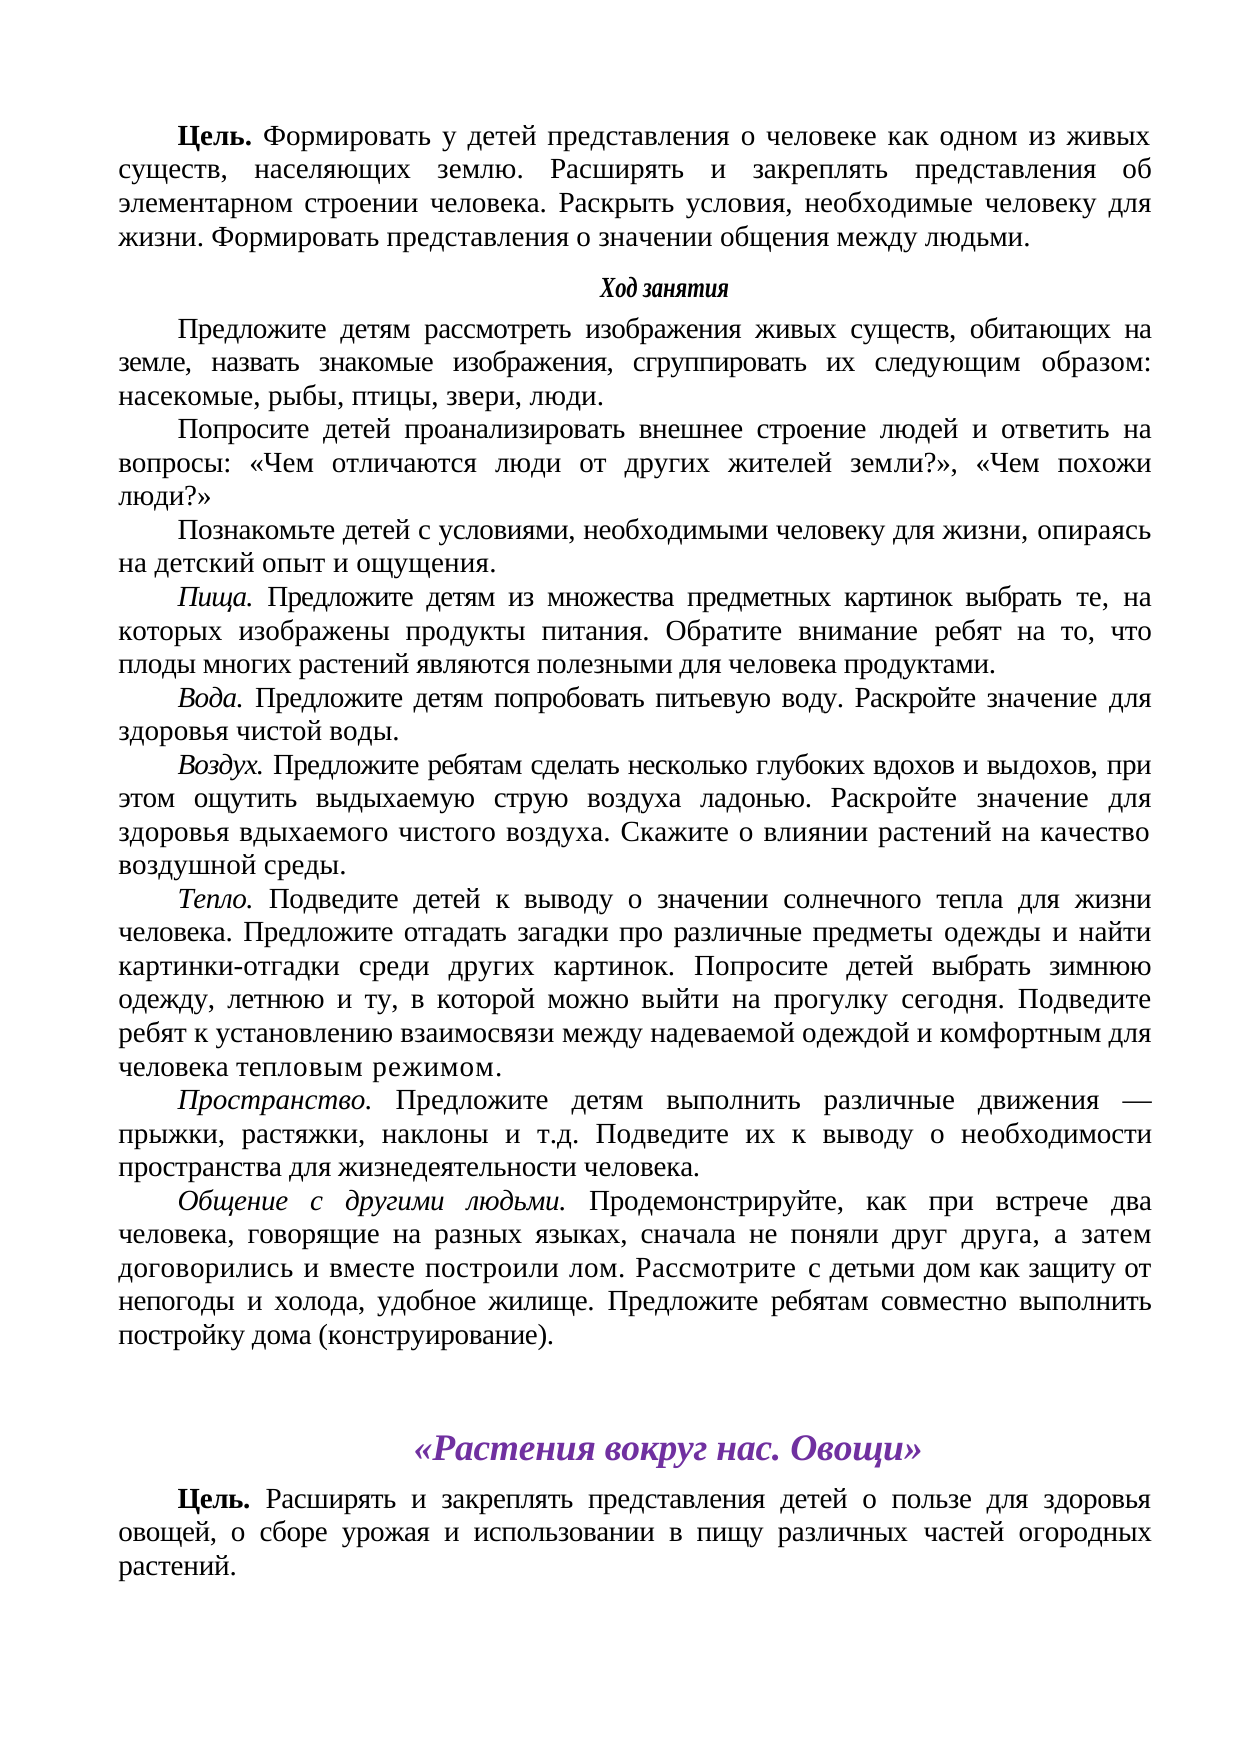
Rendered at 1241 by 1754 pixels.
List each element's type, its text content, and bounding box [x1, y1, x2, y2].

text Пространство. Предложите детям выполнить различные движения — прыжки, растяжки, наклоны и т.д. Подведите их к выводу о необходимости пространства для жизнедеятельности человека. [118, 1082, 1152, 1183]
text Воздух. Предложите ребятам сделать несколько глубоких вдохов и выдохов, при этом ощутить выдыхаемую струю воздуха ладонью. Раскройте значение для здоровья вдыхаемого чистого воздуха. Скажите о влиянии растений на качество воздушной среды. [118, 747, 1152, 881]
text Попросите детей проанализировать внешнее строение людей и ответить на вопросы: «Чем отличаются люди от других жителей земли?», «Чем похожи люди?» [118, 411, 1152, 512]
text Вода. Предложите детям попробовать питьевую воду. Раскройте значение для здоровья чистой воды. [118, 680, 1152, 747]
text Цель. Формировать у детей представления о человеке как одном из живых существ, населяющих землю. Расширять и закреплять представления об элементарном строении человека. Раскрыть условия, необходимые человеку для жизни. Формировать представления о значении общения между людьми. [118, 118, 1152, 252]
text Цель. Расширять и закреплять представления детей о пользе для здоровья овощей, о сборе урожая и использовании в пищу различных частей огородных растений. [118, 1481, 1152, 1581]
text Общение с другими людьми. Продемонстрируйте, как при встрече два человека, говорящие на разных языках, сначала не поняли друг друга, а затем договорились и вместе построили лом. Рассмотрите с детьми дом как защиту от непогоды и холода, удобное жилище. Предложите ребятам совместно выполнить постройку дома (конструирование). [118, 1183, 1152, 1351]
text Познакомьте детей с условиями, необходимыми человеку для жизни, опираясь на детский опыт и ощущения. [118, 512, 1152, 579]
text «Растения вокруг нас. Овощи» [118, 1425, 1152, 1468]
text Тепло. Подведите детей к выводу о значении солнечного тепла для жизни человека. Предложите отгадать загадки про различные предметы одежды и найти картинки-отгадки среди других картинок. Попросите детей выбрать зимнюю одежду, летнюю и ту, в которой можно выйти на прогулку сегодня. Подведите ребят к установлению взаимосвязи между надеваемой одеждой и комфортным для человека тепловым режимом. [118, 881, 1152, 1082]
text Предложите детям рассмотреть изображения живых существ, обитающих на земле, назвать знакомые изображения, сгруппировать их следующим образом: насекомые, рыбы, птицы, звери, люди. [118, 311, 1152, 411]
text Пища. Предложите детям из множества предметных картинок выбрать те, на которых изображены продукты питания. Обратите внимание ребят на то, что плоды многих растений являются полезными для человека продуктами. [118, 579, 1152, 680]
text Ход занятия [118, 270, 1152, 304]
